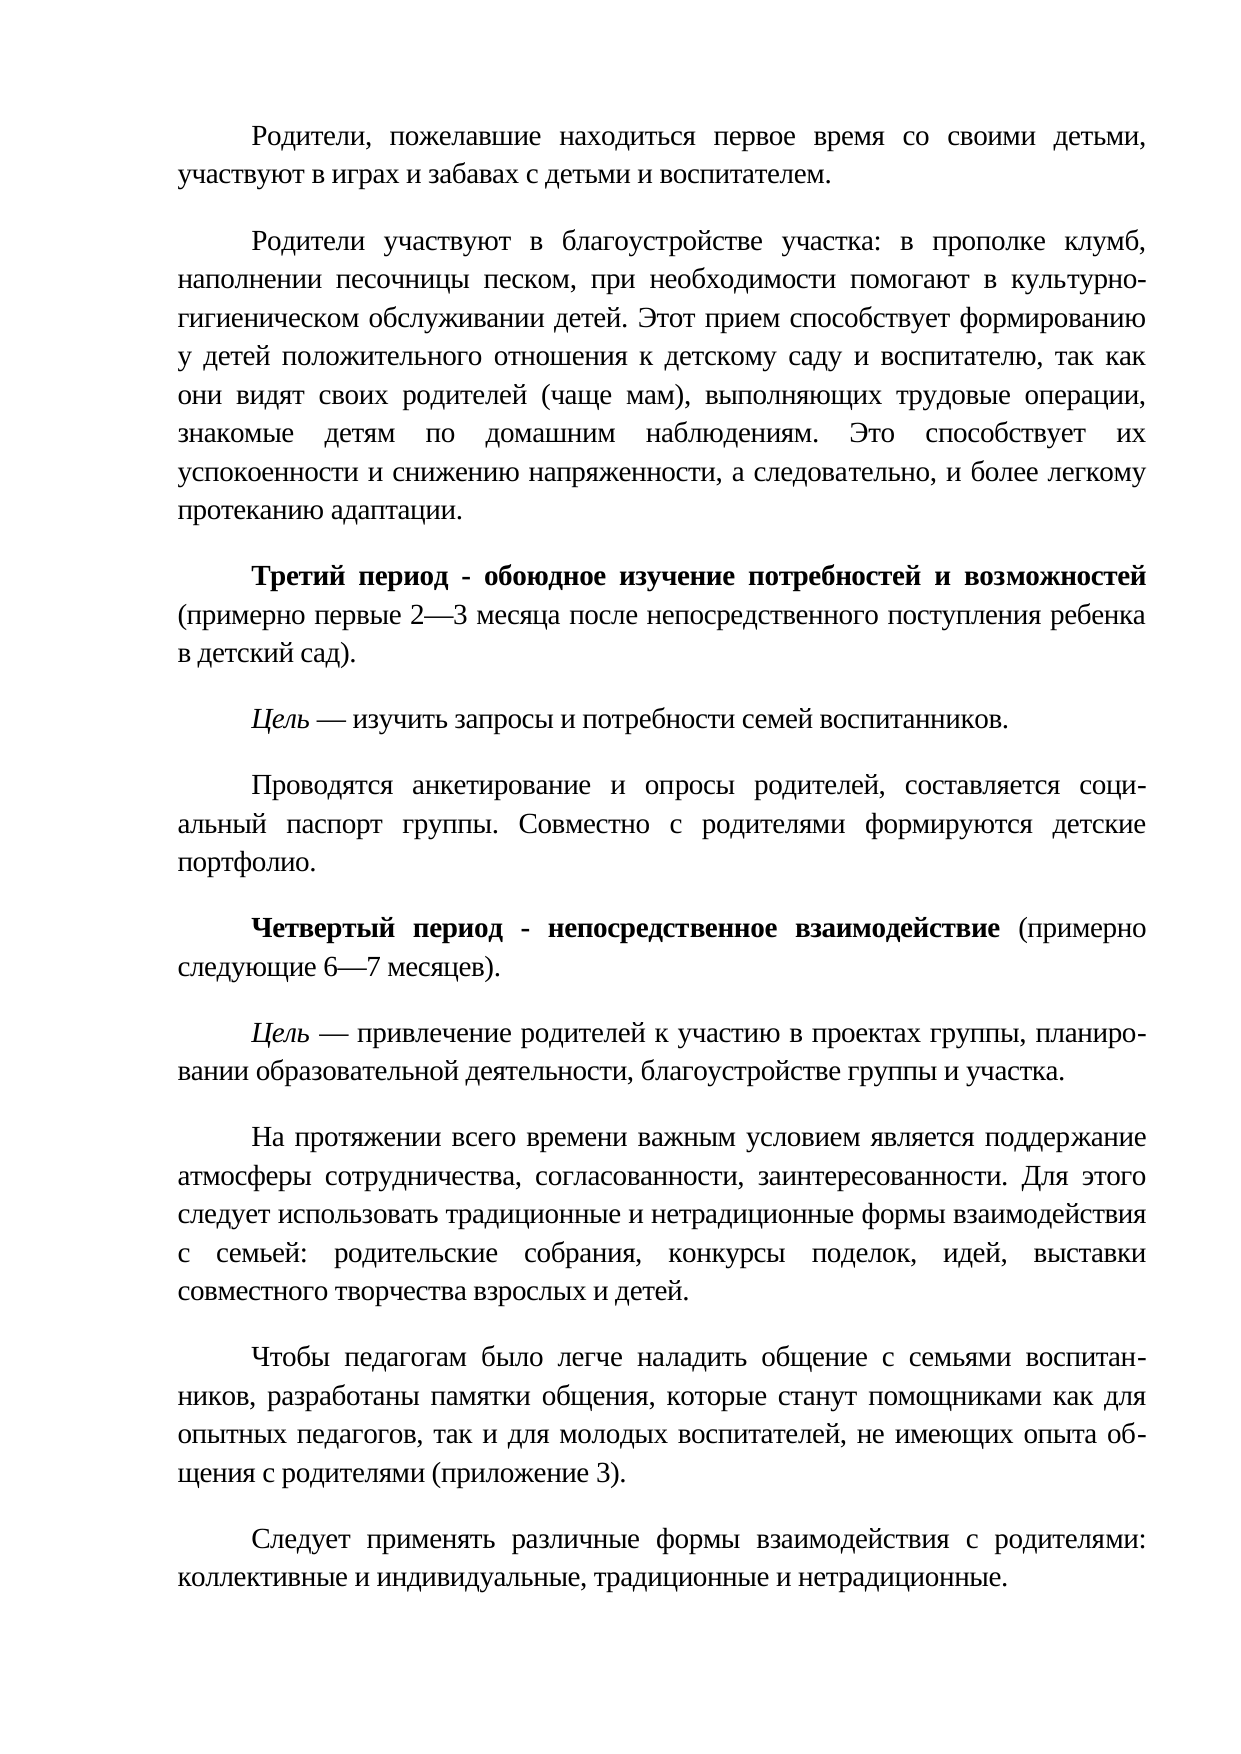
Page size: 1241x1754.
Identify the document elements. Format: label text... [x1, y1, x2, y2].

text Родители участвуют в благоустройстве участка: в прополке клумб, наполнении песочницы песком, при необходимости помогают в культурно-гигиеническом обслуживании детей. Этот прием способствует формированию у детей положительного отношения к детскому саду и воспитателю, так как они видят своих родителей (чаще мам), выполняющих трудовые операции, знакомые детям по домашним наблюдениям. Это способствует их успокоенности и снижению напряженности, а следовательно, и более легкому протеканию адаптации. [177, 223, 1146, 526]
text Третий период - обоюдное изучение потребностей и возможностей (примерно первые 2—3 месяца после непосредственного поступления ребенка в детский сад). [177, 558, 1146, 669]
text Цель — привлечение родителей к участию в проектах группы, планировании образовательной деятельности, благоустройстве группы и участка. [177, 1015, 1146, 1087]
text Чтобы педагогам было легче наладить общение с семьями воспитанников, разработаны памятки общения, которые станут помощниками как для опытных педагогов, так и для молодых воспитателей, не имеющих опыта общения с родителями (приложение 3). [177, 1339, 1146, 1488]
text Цель — изучить запросы и потребности семей воспитанников. [177, 701, 1146, 735]
text Четвертый период - непосредственное взаимодействие (примерно следующие 6—7 месяцев). [177, 910, 1146, 982]
text Родители, пожелавшие находиться первое время со своими детьми, участвуют в играх и забавах с детьми и воспитателем. [177, 118, 1146, 190]
text Проводятся анкетирование и опросы родителей, составляется социальный паспорт группы. Совместно с родителями формируются детские портфолио. [177, 767, 1146, 878]
text На протяжении всего времени важным условием является поддержание атмосферы сотрудничества, согласованности, заинтересованности. Для этого следует использовать традиционные и нетрадиционные формы взаимодействия с семьей: родительские собрания, конкурсы поделок, идей, выставки совместного творчества взрослых и детей. [177, 1119, 1146, 1307]
text Следует применять различные формы взаимодействия с родителями: коллективные и индивидуальные, традиционные и нетрадиционные. [177, 1521, 1146, 1593]
